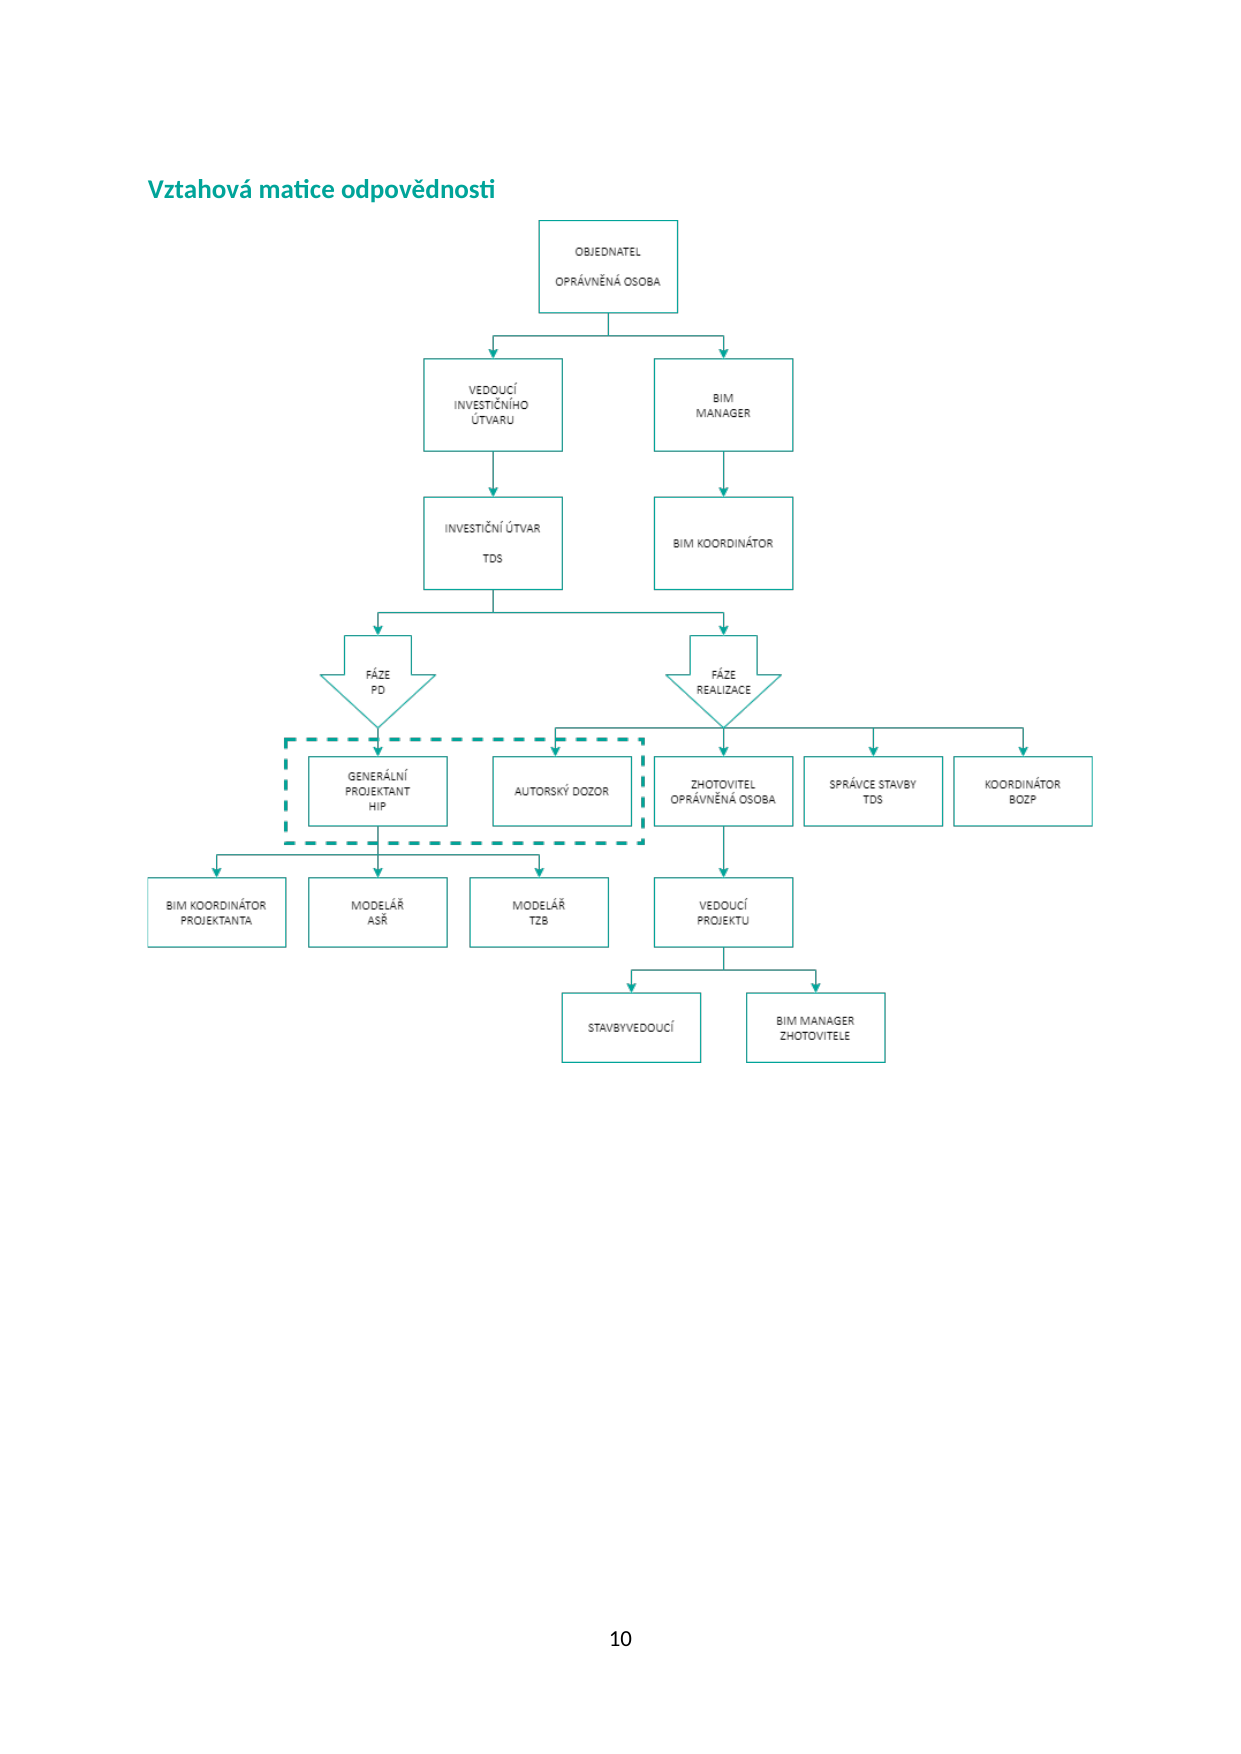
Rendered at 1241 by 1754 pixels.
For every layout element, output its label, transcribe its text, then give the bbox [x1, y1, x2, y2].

subtitle Vztahová matice odpovědnosti [148, 173, 1093, 206]
picture [147, 220, 1093, 1063]
